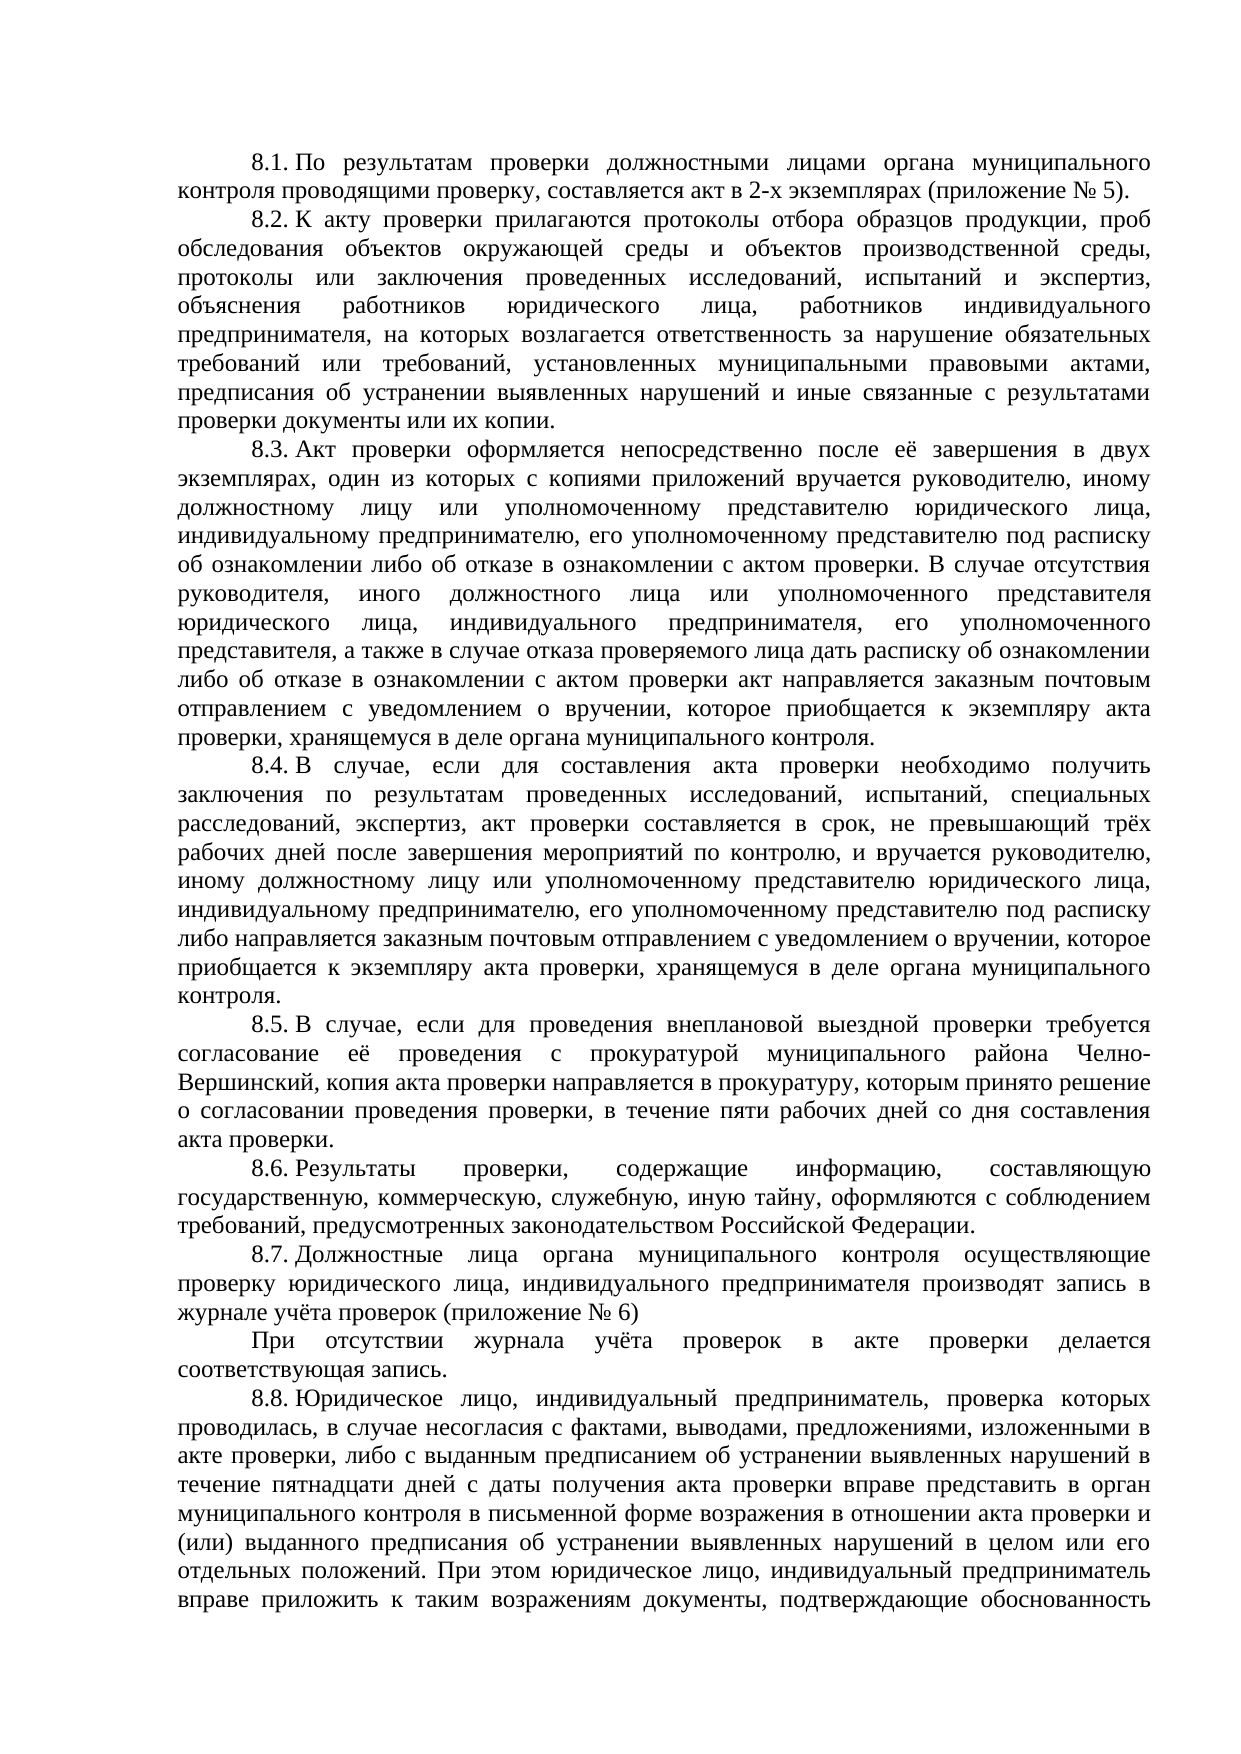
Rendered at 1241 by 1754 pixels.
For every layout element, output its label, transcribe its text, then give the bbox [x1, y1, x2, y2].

text 8.2. К акту проверки прилагаются протоколы отбора образцов продукции, проб обследования объектов окружающей среды и объектов производственной среды, протоколы или заключения проведенных исследований, испытаний и экспертиз, объяснения работников юридического лица, работников индивидуального предпринимателя, на которых возлагается ответственность за нарушение обязательных требований или требований, установленных муниципальными правовыми актами, предписания об устранении выявленных нарушений и иные связанные с результатами проверки документы или их копии. [177, 204, 1152, 434]
text 8.1. По результатам проверки должностными лицами органа муниципального контроля проводящими проверку, составляется акт в 2-х экземплярах (приложение № 5). [177, 147, 1152, 204]
text 8.4. В случае, если для составления акта проверки необходимо получить заключения по результатам проведенных исследований, испытаний, специальных расследований, экспертиз, акт проверки составляется в срок, не превышающий трёх рабочих дней после завершения мероприятий по контролю, и вручается руководителю, иному должностному лицу или уполномоченному представителю юридического лица, индивидуальному предпринимателю, его уполномоченному представителю под расписку либо направляется заказным почтовым отправлением с уведомлением о вручении, которое приобщается к экземпляру акта проверки, хранящемуся в деле органа муниципального контроля. [177, 751, 1152, 1009]
text При отсутствии журнала учёта проверок в акте проверки делается соответствующая запись. [177, 1326, 1152, 1383]
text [177, 1383, 1152, 1613]
text 8.3. Акт проверки оформляется непосредственно после её завершения в двух экземплярах, один из которых с копиями приложений вручается руководителю, иному должностному лицу или уполномоченному представителю юридического лица, индивидуальному предпринимателю, его уполномоченному представителю под расписку об ознакомлении либо об отказе в ознакомлении с актом проверки. В случае отсутствия руководителя, иного должностного лица или уполномоченного представителя юридического лица, индивидуального предпринимателя, его уполномоченного представителя, а также в случае отказа проверяемого лица дать расписку об ознакомлении либо об отказе в ознакомлении с актом проверки акт направляется заказным почтовым отправлением с уведомлением о вручении, которое приобщается к экземпляру акта проверки, хранящемуся в деле органа муниципального контроля. [177, 434, 1152, 751]
text 8.5. В случае, если для проведения внеплановой выездной проверки требуется согласование её проведения с прокуратурой муниципального района Челно-Вершинский, копия акта проверки направляется в прокуратуру, которым принято решение о согласовании проведения проверки, в течение пяти рабочих дней со дня составления акта проверки. [177, 1009, 1152, 1153]
text 8.7. Должностные лица органа муниципального контроля осуществляющие проверку юридического лица, индивидуального предпринимателя производят запись в журнале учёта проверок (приложение № 6) [177, 1239, 1152, 1326]
text 8.6. Результаты проверки, содержащие информацию, составляющую государственную, коммерческую, служебную, иную тайну, оформляются с соблюдением требований, предусмотренных законодательством Российской Федерации. [177, 1153, 1152, 1239]
